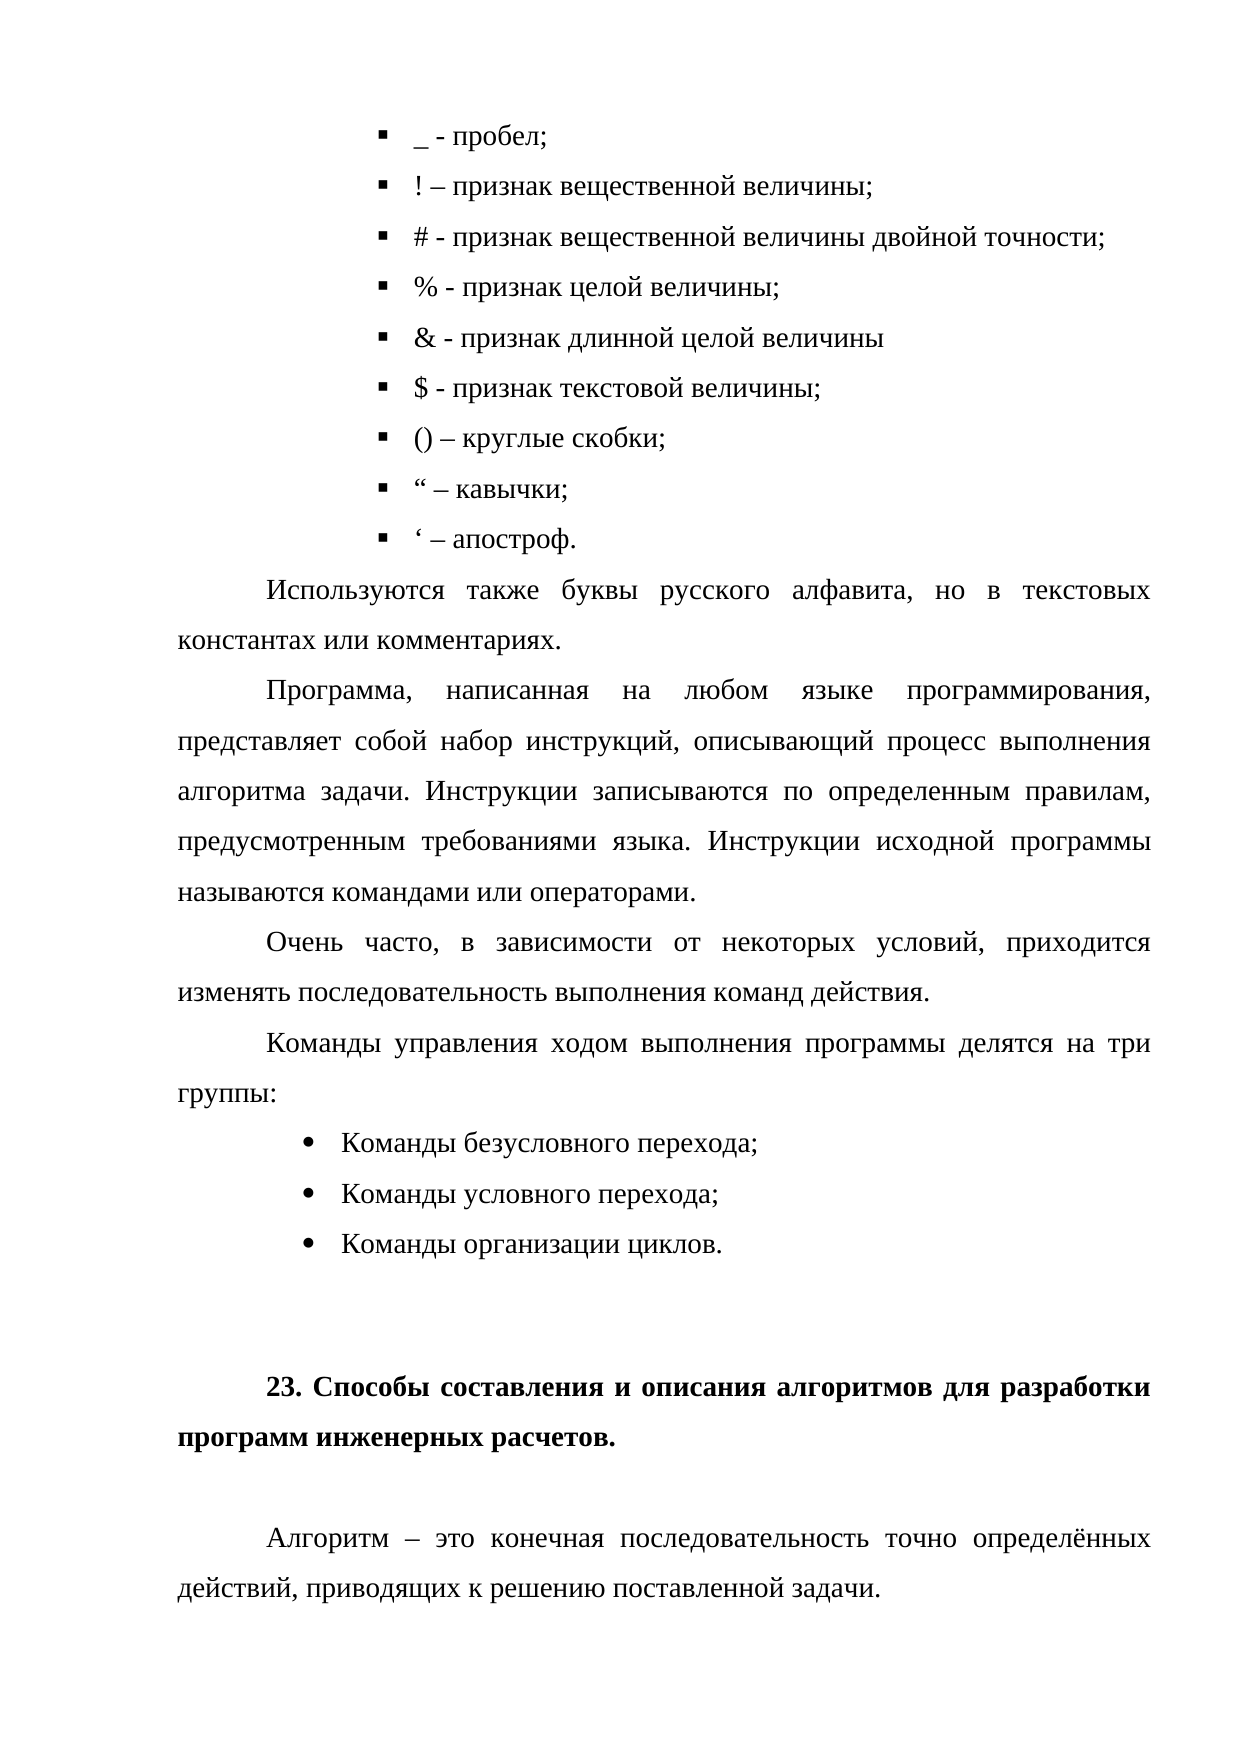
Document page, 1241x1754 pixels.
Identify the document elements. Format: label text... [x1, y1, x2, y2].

list $ - признак текстовой величины; [376, 370, 1152, 404]
text 23. Способы составления и описания алгоритмов для разработки программ инженерных расчетов. [177, 1369, 1152, 1453]
list ‘ – апостроф. [376, 521, 1152, 555]
text Используются также буквы русского алфавита, но в текстовых константах или комментариях. [177, 572, 1152, 656]
text Очень часто, в зависимости от некоторых условий, приходится изменять последовательность выполнения команд действия. [177, 924, 1152, 1008]
list () – круглые скобки; [376, 421, 1152, 454]
list _ - пробел; [376, 118, 1152, 152]
list “ – кавычки; [376, 471, 1152, 505]
list Команды условного перехода; [303, 1176, 1152, 1209]
list % - признак целой величины; [376, 269, 1152, 303]
list Команды безусловного перехода; [303, 1125, 1152, 1159]
list & - признак длинной целой величины [376, 320, 1152, 353]
list ! – признак вещественной величины; [376, 168, 1152, 202]
text Команды управления ходом выполнения программы делятся на три группы: [177, 1025, 1152, 1108]
text Алгоритм – это конечная последовательность точно определённых действий, приводящих к решению поставленной задачи. [177, 1520, 1152, 1604]
text Программа, написанная на любом языке программирования, представляет собой набор инструкций, описывающий процесс выполнения алгоритма задачи. Инструкции записываются по определенным правилам, предусмотренным требованиями языка. Инструкции исходной программы называются командами или операторами. [177, 672, 1152, 907]
list Команды организации циклов. [303, 1226, 1152, 1260]
list # - признак вещественной величины двойной точности; [376, 219, 1152, 253]
